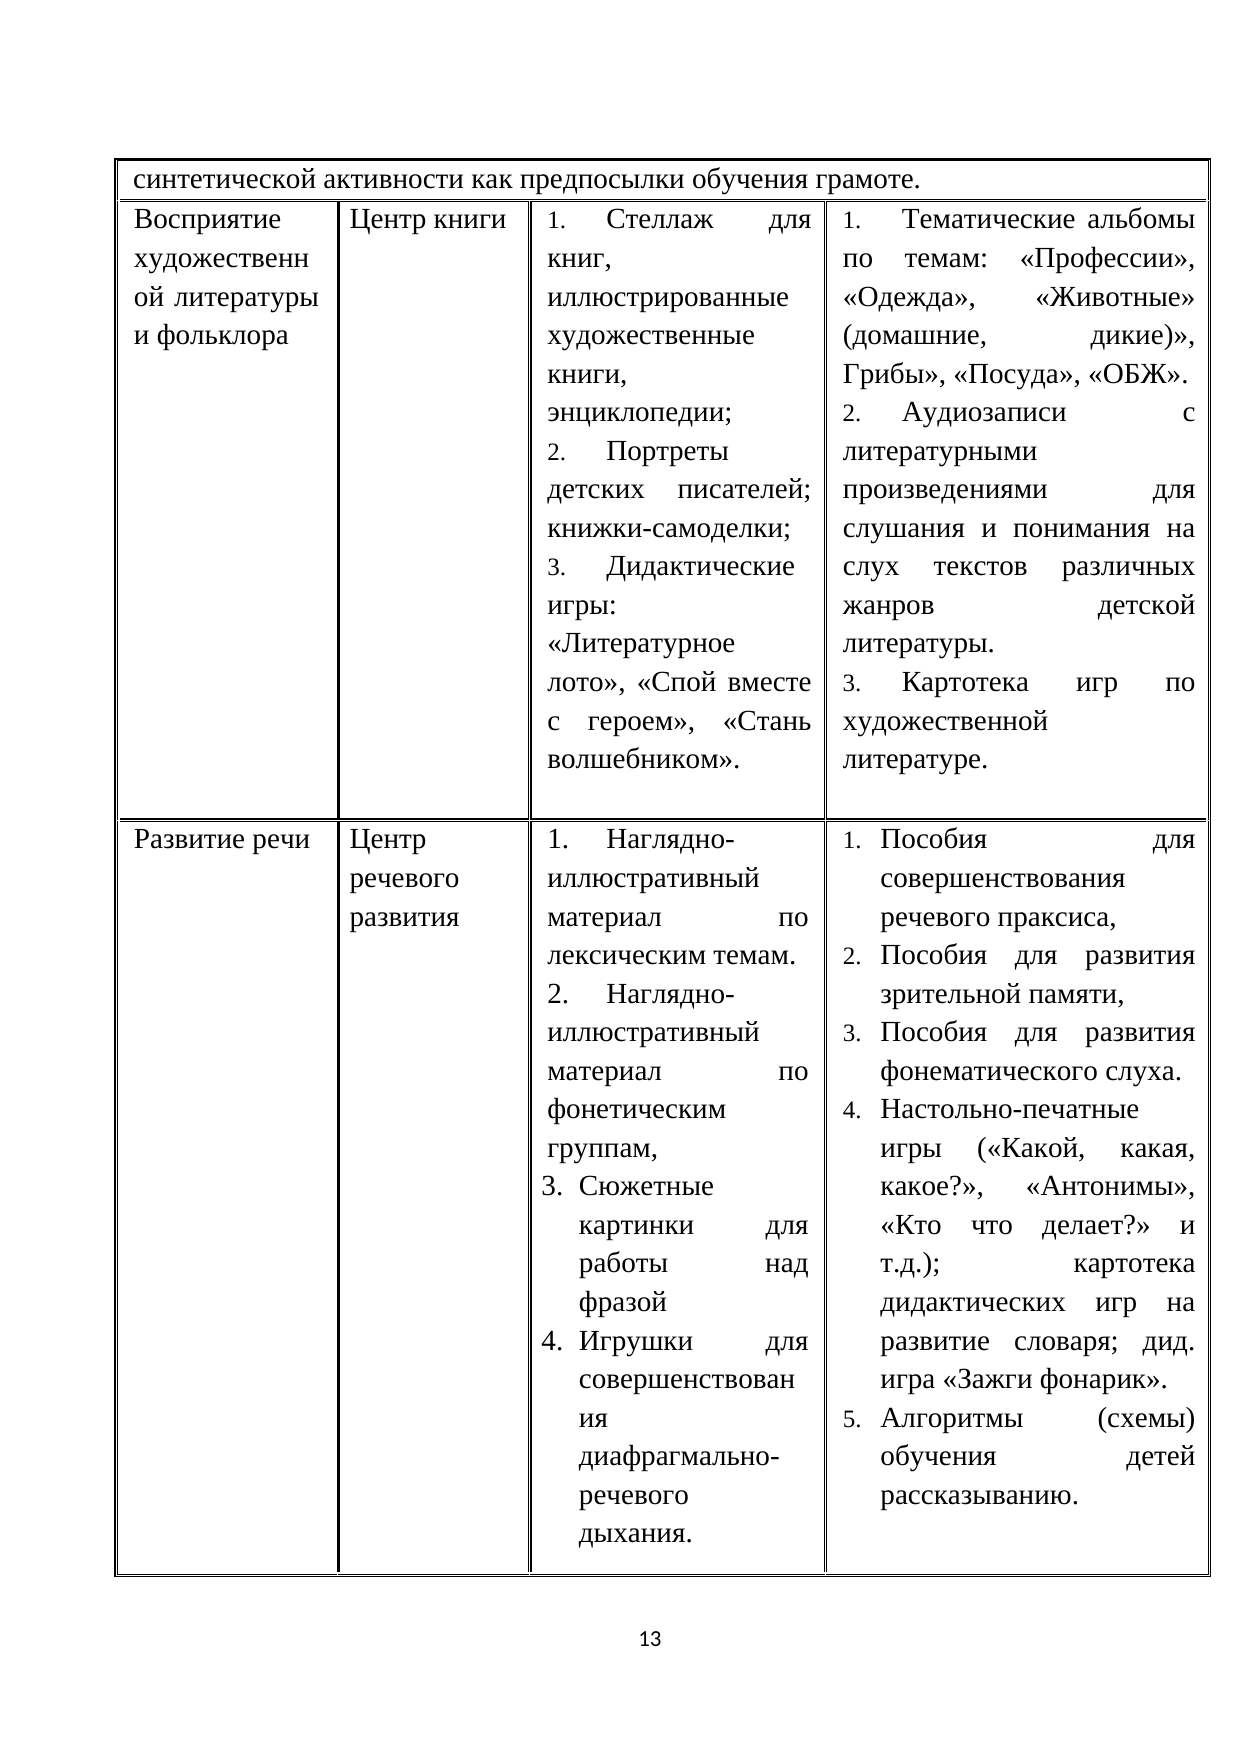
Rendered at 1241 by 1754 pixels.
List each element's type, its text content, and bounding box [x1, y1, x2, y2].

table_cell Пособия для совершенствования речевого праксиса, Пособия для развития зрительной памяти, Пособия для развития фонематического слуха. Настольно-печатные игры («Какой, какая, какое?», «Антонимы», «Кто что делает?» и т.д.); картотека дидактических игр на развитие словаря; дид. игра «Зажги фонарик». Алгоритмы (схемы) обучения детей рассказыванию. [826, 818, 1208, 1573]
table_cell Восприятие художественной литературы и фольклора [118, 199, 337, 818]
table_cell Тематические альбомы по темам: «Профессии», «Одежда», «Животные» (домашние, дикие)», Грибы», «Посуда», «ОБЖ». Аудиозаписи с литературными произведениями для слушания и понимания на слух текстов различных жанров детской литературы. Картотека игр по художественной литературе. [827, 199, 1208, 818]
table_cell Центр книги [340, 202, 528, 818]
table_cell Развитие речи [118, 818, 338, 1573]
table_cell Наглядно-иллюстративный материал по лексическим темам. Наглядно-иллюстративный материал по фонетическим группам, Сюжетные картинки для работы над фразой Игрушки для совершенствования диафрагмально-речевого дыхания. [530, 822, 826, 1573]
table_cell Стеллаж для книг, иллюстрированные художественные книги, энциклопедии; Портреты детских писателей; книжки-самоделки; Дидактические игры: «Литературное лото», «Спой вместе с героем», «Стань волшебником». [532, 202, 824, 818]
table_cell Центр речевого развития [338, 818, 530, 1573]
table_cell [118, 161, 1208, 198]
